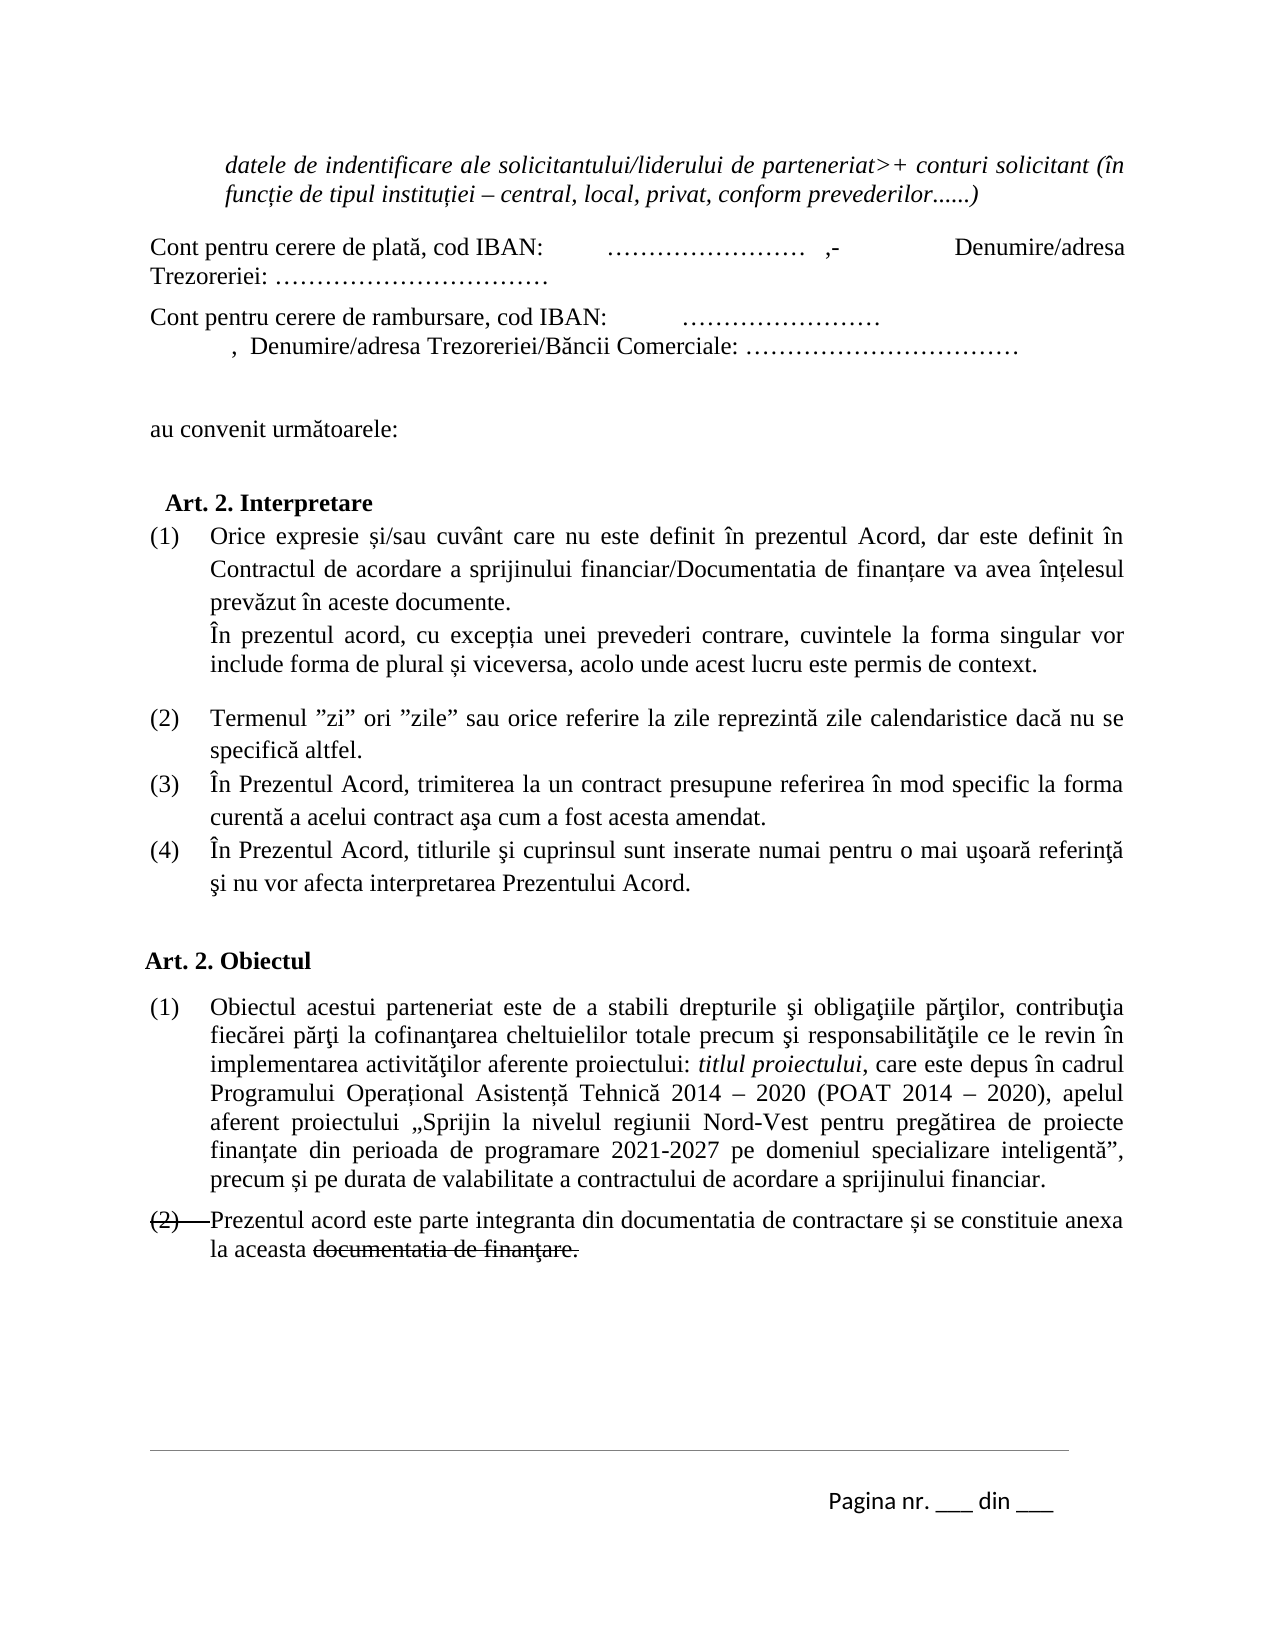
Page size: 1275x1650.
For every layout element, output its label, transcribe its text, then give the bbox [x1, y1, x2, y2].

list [187, 150, 1125, 207]
text Cont pentru cerere de plată, cod IBAN: …………………… ,- Denumire/adresa Trezoreriei: …………………………… [150, 232, 1125, 290]
subtitle Art. 2. Interpretare [165, 488, 1125, 517]
text au convenit următoarele: [150, 414, 1125, 442]
list Termenul ”zi” ori ”zile” sau orice referire la zile reprezintă zile calendaristice dacă nu se specifică altfel. [150, 703, 1125, 764]
text Cont pentru cerere de rambursare, cod IBAN: …………………… , Denumire/adresa Trezoreriei/Băncii Comerciale: …………………………… [150, 302, 1125, 360]
list Orice expresie și/sau cuvânt care nu este definit în prezentul Acord, dar este definit în Contractul de acordare a sprijinului financiar/Documentatia de finanțare va avea înțelesul prevăzut în aceste documente. [150, 521, 1125, 616]
list În Prezentul Acord, titlurile şi cuprinsul sunt inserate numai pentru o mai uşoară referinţă şi nu vor afecta interpretarea Prezentului Acord. [150, 835, 1125, 896]
list În Prezentul Acord, trimiterea la un contract presupune referirea în mod specific la forma curentă a acelui contract aşa cum a fost acesta amendat. [150, 769, 1125, 830]
list Prezentul acord este parte integranta din documentatia de contractare și se constituie anexa la aceasta documentatia de finanţare. [150, 1206, 1125, 1263]
list Obiectul acestui parteneriat este de a stabili drepturile şi obligaţiile părţilor, contribuţia fiecărei părţi la cofinanţarea cheltuielilor totale precum şi responsabilităţile ce le revin în implementarea activităţilor aferente proiectului: titlul proiectului, care este depus în cadrul Programului Operațional Asistență Tehnică 2014 – 2020 (POAT 2014 – 2020), apelul aferent proiectului „Sprijin la nivelul regiunii Nord-Vest pentru pregătirea de proiecte finanțate din perioada de programare 2021-2027 pe domeniul specializare inteligentă”, precum și pe durata de valabilitate a contractului de acordare a sprijinului financiar. [150, 992, 1125, 1193]
subtitle Obiectul [144, 946, 1125, 975]
list În prezentul acord, cu excepția unei prevederi contrare, cuvintele la forma singular vor include forma de plural și viceversa, acolo unde acest lucru este permis de context. [210, 620, 1125, 678]
